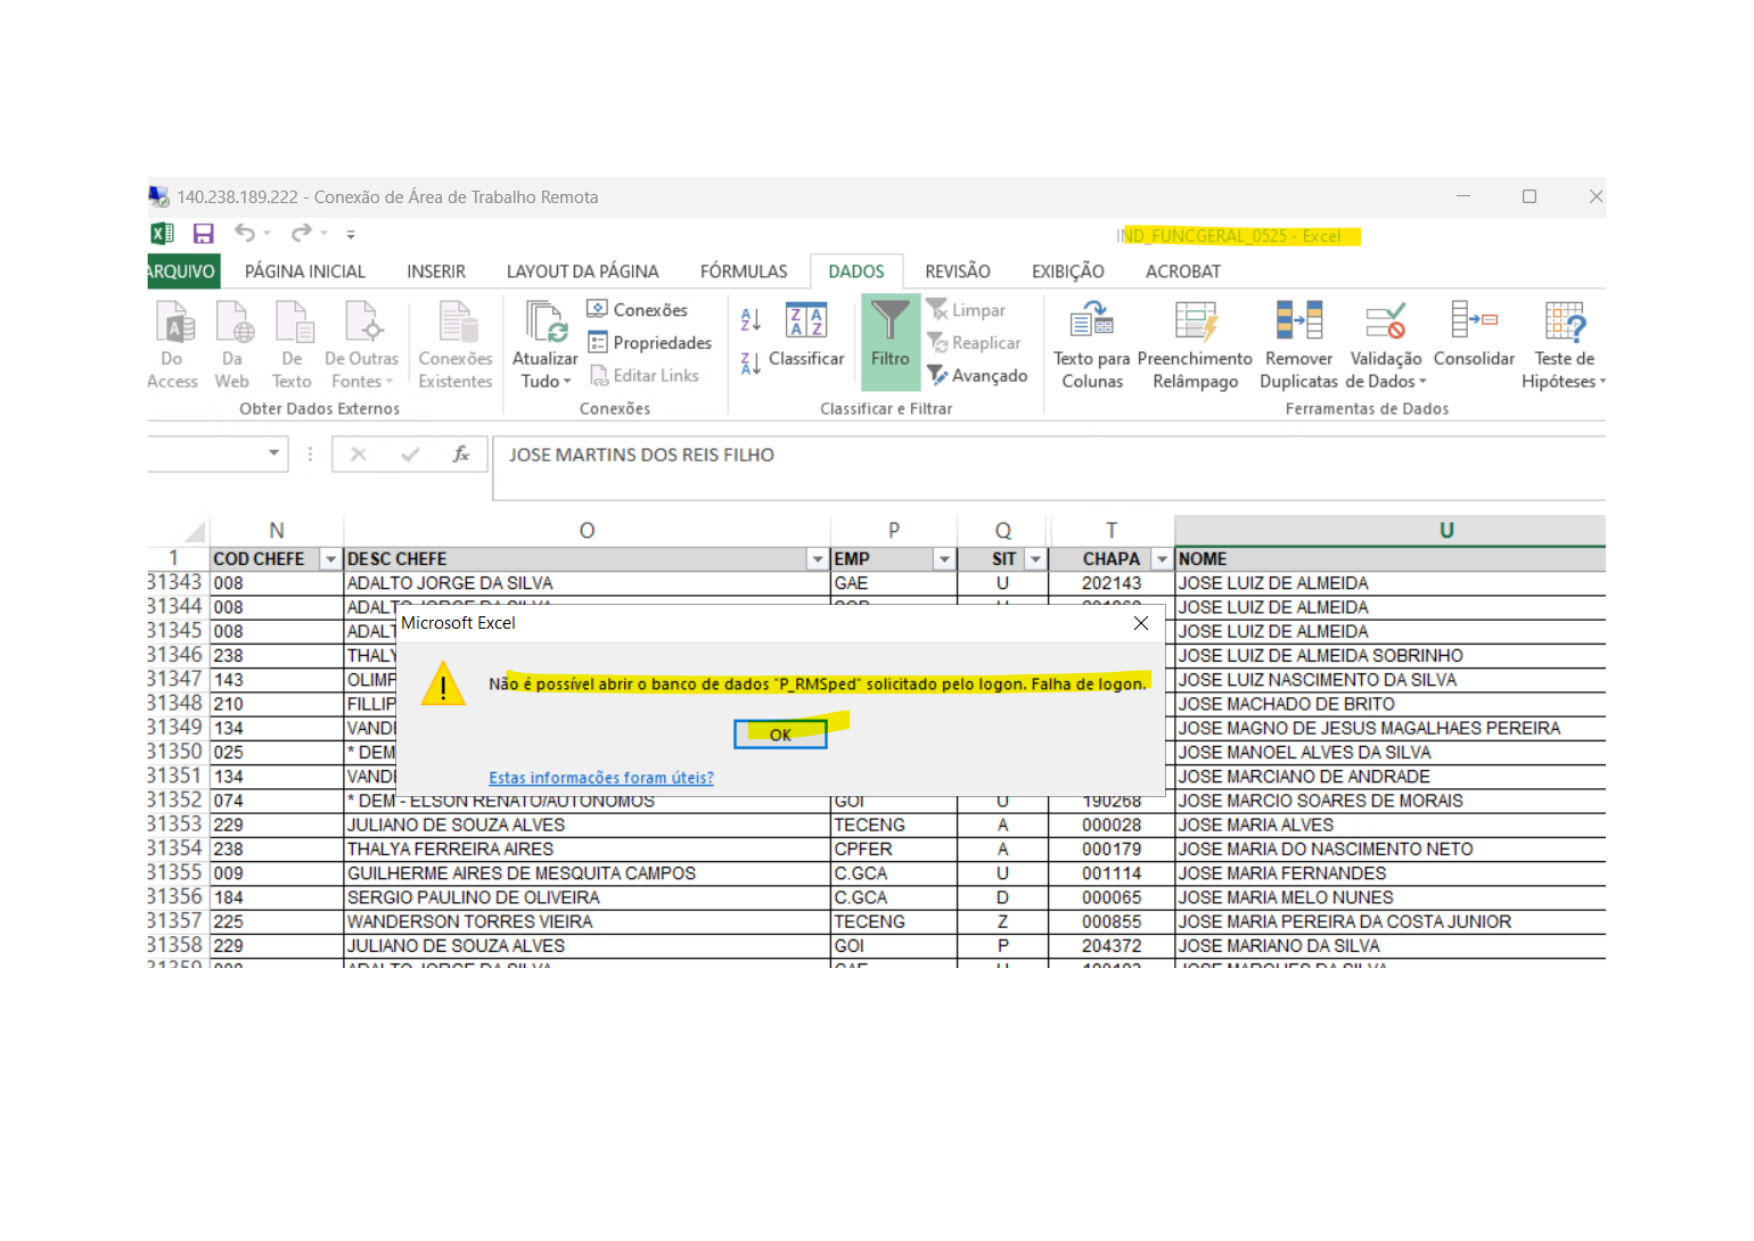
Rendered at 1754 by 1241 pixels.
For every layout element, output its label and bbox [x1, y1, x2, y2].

picture [147, 177, 1607, 968]
